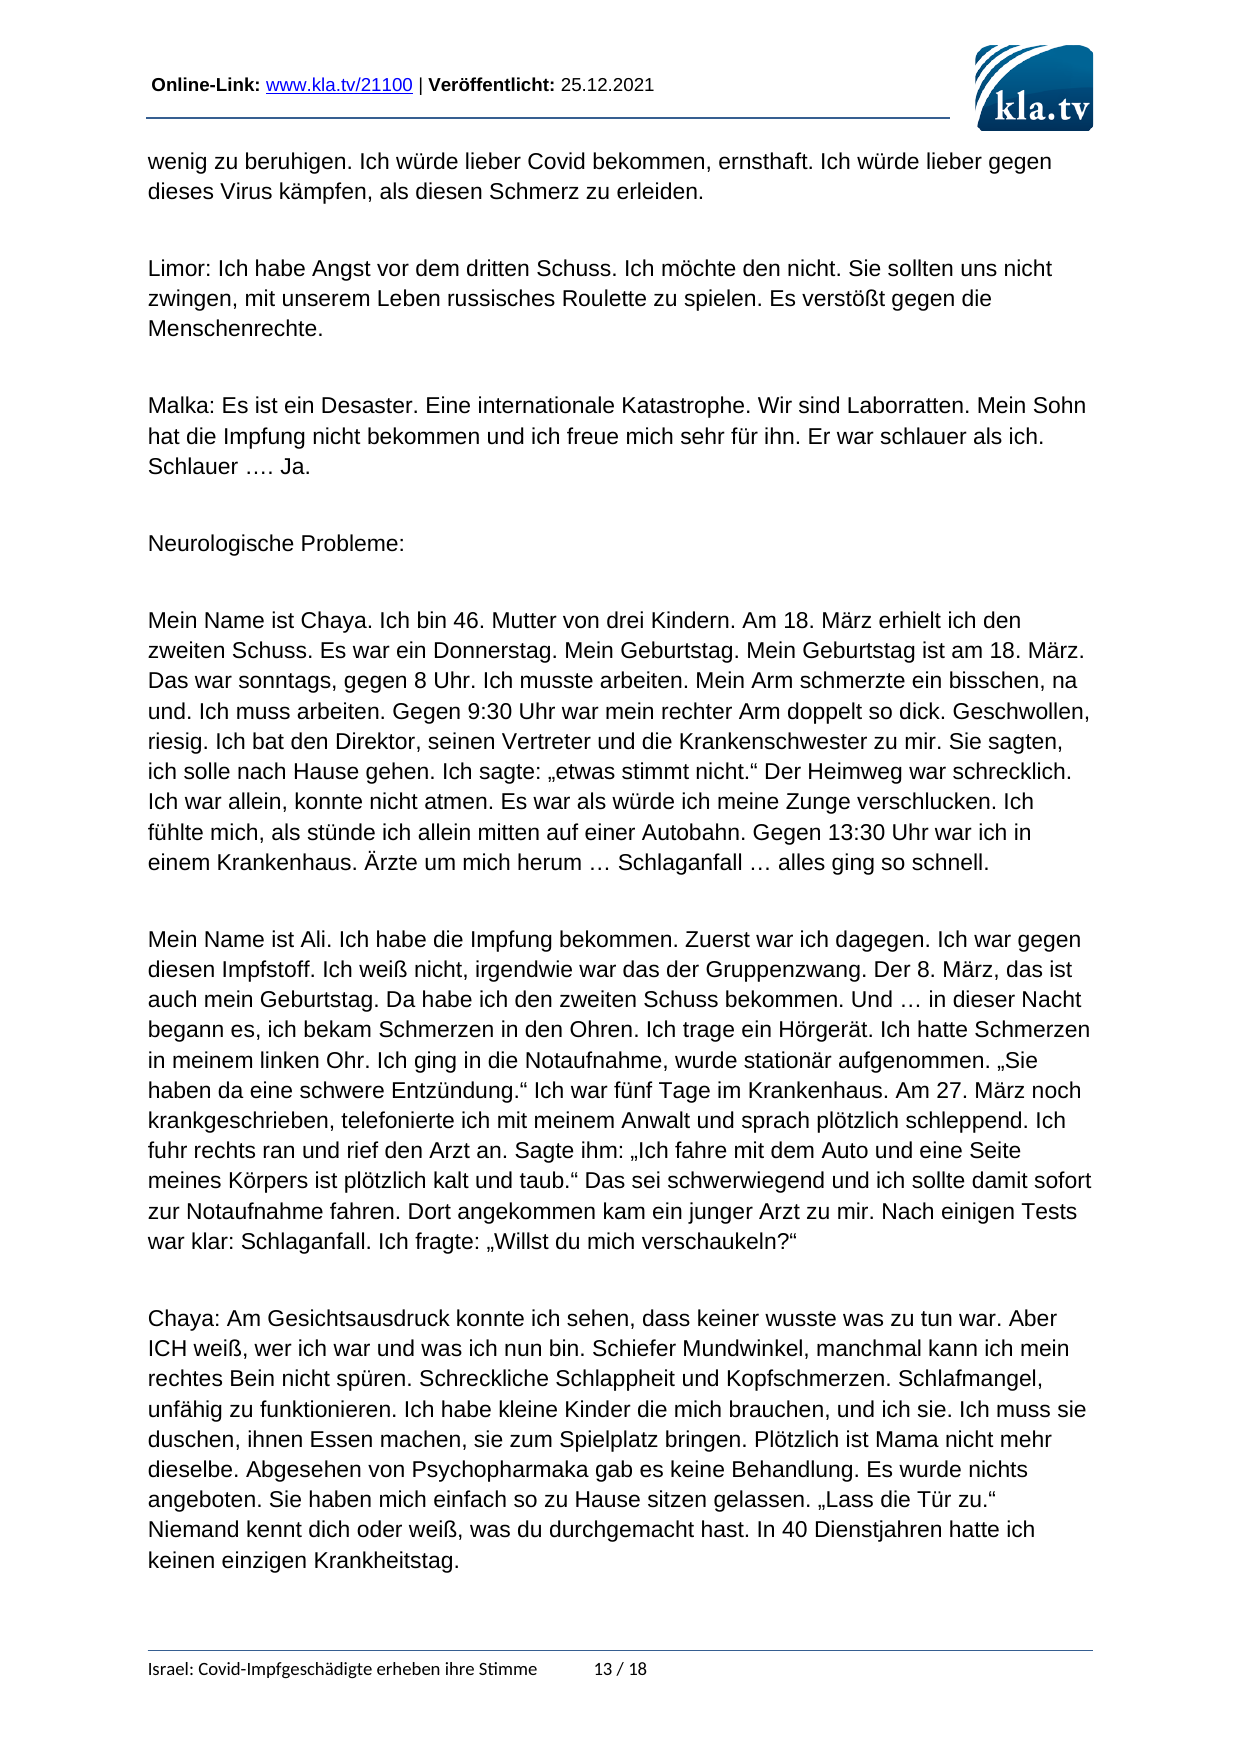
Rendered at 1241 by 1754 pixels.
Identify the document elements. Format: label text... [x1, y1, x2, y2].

text Mein Name ist Chaya. Ich bin 46. Mutter von drei Kindern. Am 18. März erhielt ich den zweiten Schuss. Es war ein Donnerstag. Mein Geburtstag. Mein Geburtstag ist am 18. März. Das war sonntags, gegen 8 Uhr. Ich musste arbeiten. Mein Arm schmerzte ein bisschen, na und. Ich muss arbeiten. Gegen 9:30 Uhr war mein rechter Arm doppelt so dick. Geschwollen, riesig. Ich bat den Direktor, seinen Vertreter und die Krankenschwester zu mir. Sie sagten, ich solle nach Hause gehen. Ich sagte: „etwas stimmt nicht.“ Der Heimweg war schrecklich. Ich war allein, konnte nicht atmen. Es war als würde ich meine Zunge verschlucken. Ich fühlte mich, als stünde ich allein mitten auf einer Autobahn. Gegen 13:30 Uhr war ich in einem Krankenhaus. Ärzte um mich herum … Schlaganfall … alles ging so schnell. [148, 577, 1093, 875]
text Mein Name ist Ali. Ich habe die Impfung bekommen. Zuerst war ich dagegen. Ich war gegen diesen Impfstoff. Ich weiß nicht, irgendwie war das der Gruppenzwang. Der 8. März, das ist auch mein Geburtstag. Da habe ich den zweiten Schuss bekommen. Und … in dieser Nacht begann es, ich bekam Schmerzen in den Ohren. Ich trage ein Hörgerät. Ich hatte Schmerzen in meinem linken Ohr. Ich ging in die Notaufnahme, wurde stationär aufgenommen. „Sie haben da eine schwere Entzündung.“ Ich war fünf Tage im Krankenhaus. Am 27. März noch krankgeschrieben, telefonierte ich mit meinem Anwalt und sprach plötzlich schleppend. Ich fuhr rechts ran und rief den Arzt an. Sagte ihm: „Ich fahre mit dem Auto und eine Seite meines Körpers ist plötzlich kalt und taub.“ Das sei schwerwiegend und ich sollte damit sofort zur Notaufnahme fahren. Dort angekommen kam ein junger Arzt zu mir. Nach einigen Tests war klar: Schlaganfall. Ich fragte: „Willst du mich verschaukeln?“ [148, 896, 1093, 1254]
text Limor: Ich habe Angst vor dem dritten Schuss. Ich möchte den nicht. Sie sollten uns nicht zwingen, mit unserem Leben russisches Roulette zu spielen. Es verstößt gegen die Menschenrechte. [148, 225, 1093, 342]
text Chaya: Am Gesichtsausdruck konnte ich sehen, dass keiner wusste was zu tun war. Aber ICH weiß, wer ich war und was ich nun bin. Schiefer Mundwinkel, manchmal kann ich mein rechtes Bein nicht spüren. Schreckliche Schlappheit und Kopfschmerzen. Schlafmangel, unfähig zu funktionieren. Ich habe kleine Kinder die mich brauchen, und ich sie. Ich muss sie duschen, ihnen Essen machen, sie zum Spielplatz bringen. Plötzlich ist Mama nicht mehr dieselbe. Abgesehen von Psychopharmaka gab es keine Behandlung. Es wurde nichts angeboten. Sie haben mich einfach so zu Hause sitzen gelassen. „Lass die Tür zu.“ Niemand kennt dich oder weiß, was du durchgemacht hast. In 40 Dienstjahren hatte ich keinen einzigen Krankheitstag. [148, 1275, 1093, 1573]
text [148, 148, 1093, 204]
text Malka: Es ist ein Desaster. Eine internationale Katastrophe. Wir sind Laborratten. Mein Sohn hat die Impfung nicht bekommen und ich freue mich sehr für ihn. Er war schlauer als ich. Schlauer …. Ja. [148, 362, 1093, 479]
text Neurologische Probleme: [148, 500, 1093, 556]
